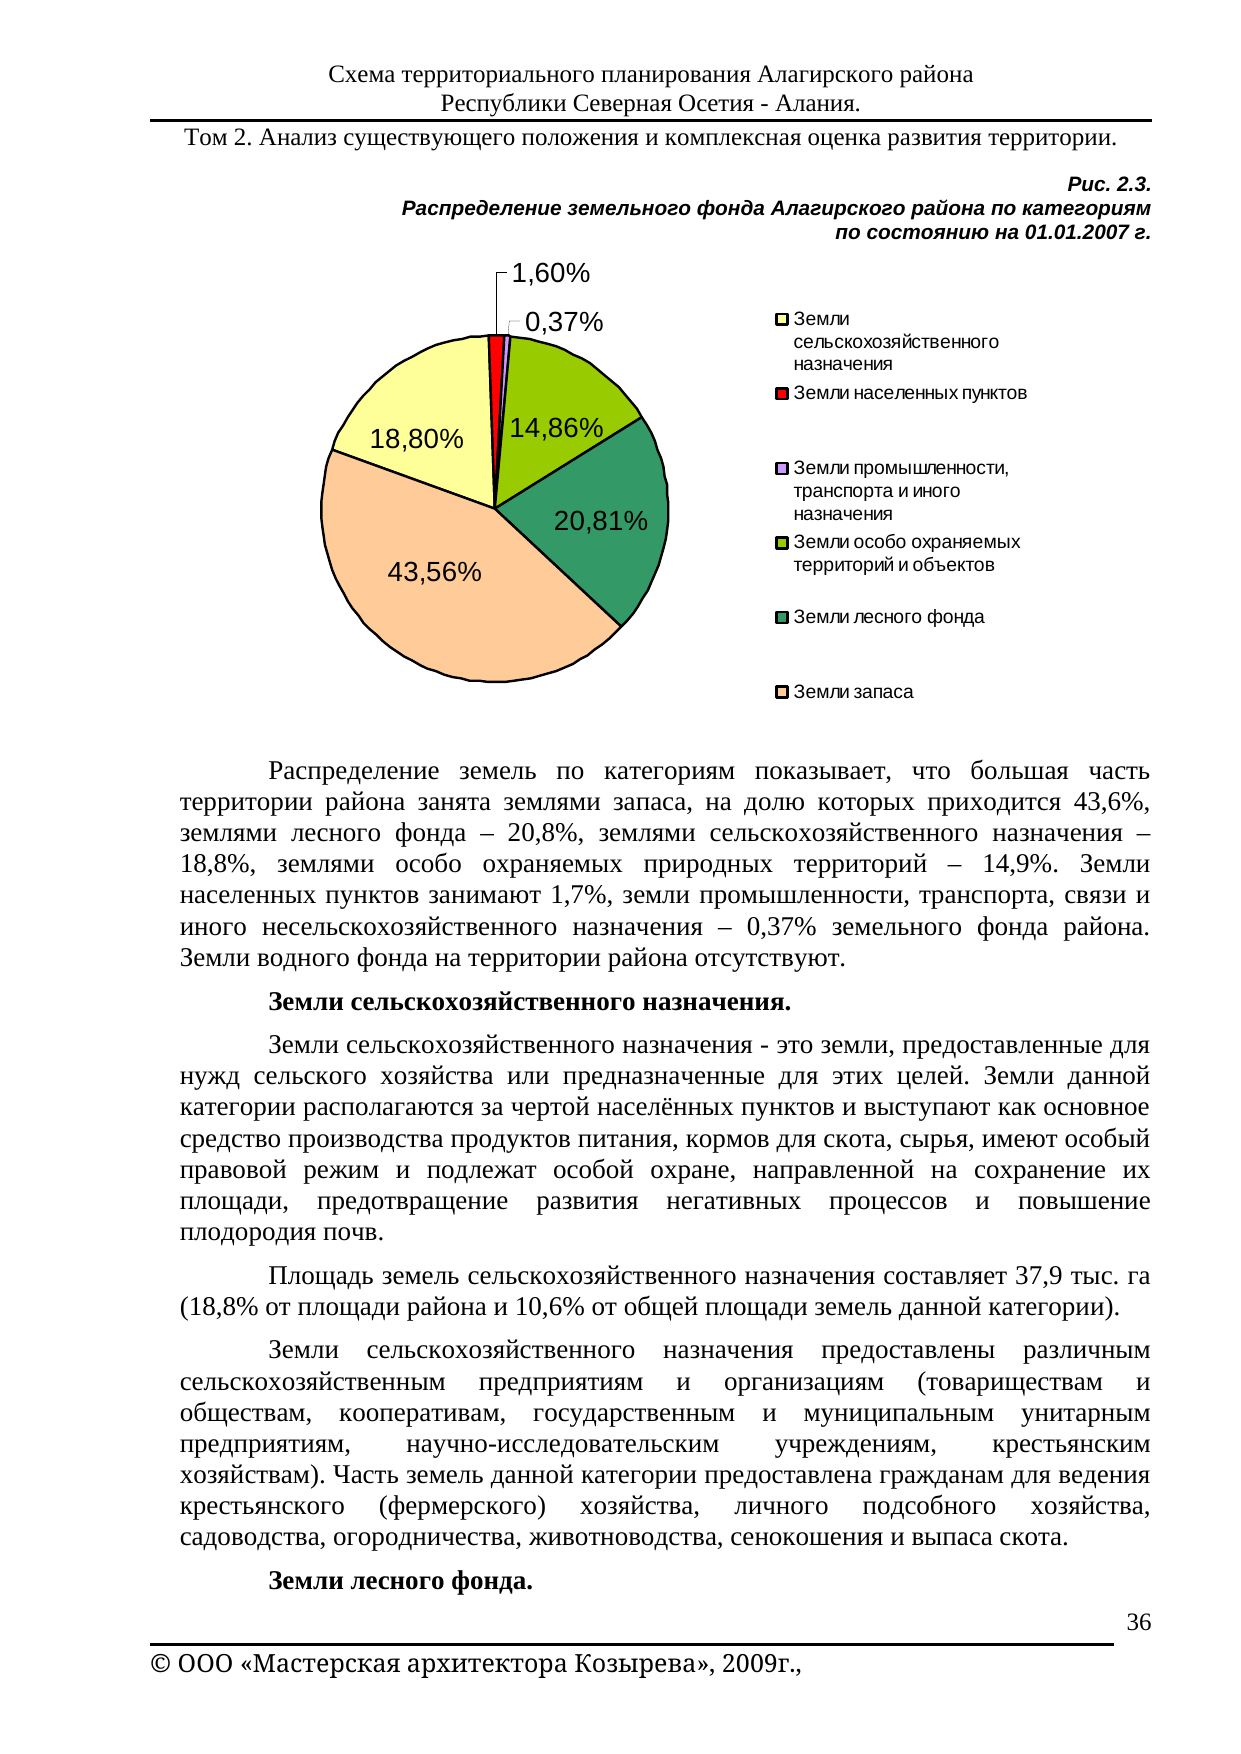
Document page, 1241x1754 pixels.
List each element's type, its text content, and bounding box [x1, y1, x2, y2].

text по состоянию на 01.01.2007 г. [150, 220, 1152, 244]
text Земли сельскохозяйственного назначения предоставлены различным сельскохозяйственным предприятиям и организациям (товариществам и обществам, кооперативам, государственным и муниципальным унитарным предприятиям, научно-исследовательским учреждениям, крестьянским хозяйствам). Часть земель данной категории предоставлена гражданам для ведения крестьянского (фермерского) хозяйства, личного подсобного хозяйства, садоводства, огородничества, животноводства, сенокошения и выпаса скота. [179, 1333, 1152, 1552]
text Распределение земель по категориям показывает, что большая часть территории района занята землями запаса, на долю которых приходится 43,6%, землями лесного фонда – 20,8%, землями сельскохозяйственного назначения – 18,8%, землями особо охраняемых природных территорий – 14,9%. Земли населенных пунктов занимают 1,7%, земли промышленности, транспорта, связи и иного несельскохозяйственного назначения – 0,37% земельного фонда района. Земли водного фонда на территории района отсутствуют. [179, 754, 1152, 972]
text Рис. 2.3. [150, 172, 1152, 196]
text Земли сельскохозяйственного назначения - это земли, предоставленные для нужд сельского хозяйства или предназначенные для этих целей. Земли данной категории располагаются за чертой населённых пунктов и выступают как основное средство производства продуктов питания, кормов для скота, сырья, имеют особый правовой режим и подлежат особой охране, направленной на сохранение их площади, предотвращение развития негативных процессов и повышение плодородия почв. [179, 1028, 1152, 1246]
text Земли сельскохозяйственного назначения. [179, 984, 1152, 1016]
text Распределение земельного фонда Алагирского района по категориям [150, 196, 1152, 220]
text Земли лесного фонда. [179, 1564, 1152, 1595]
text Площадь земель сельскохозяйственного назначения составляет 37,9 тыс. га (18,8% от площади района и 10,6% от общей площади земель данной категории). [179, 1259, 1152, 1321]
